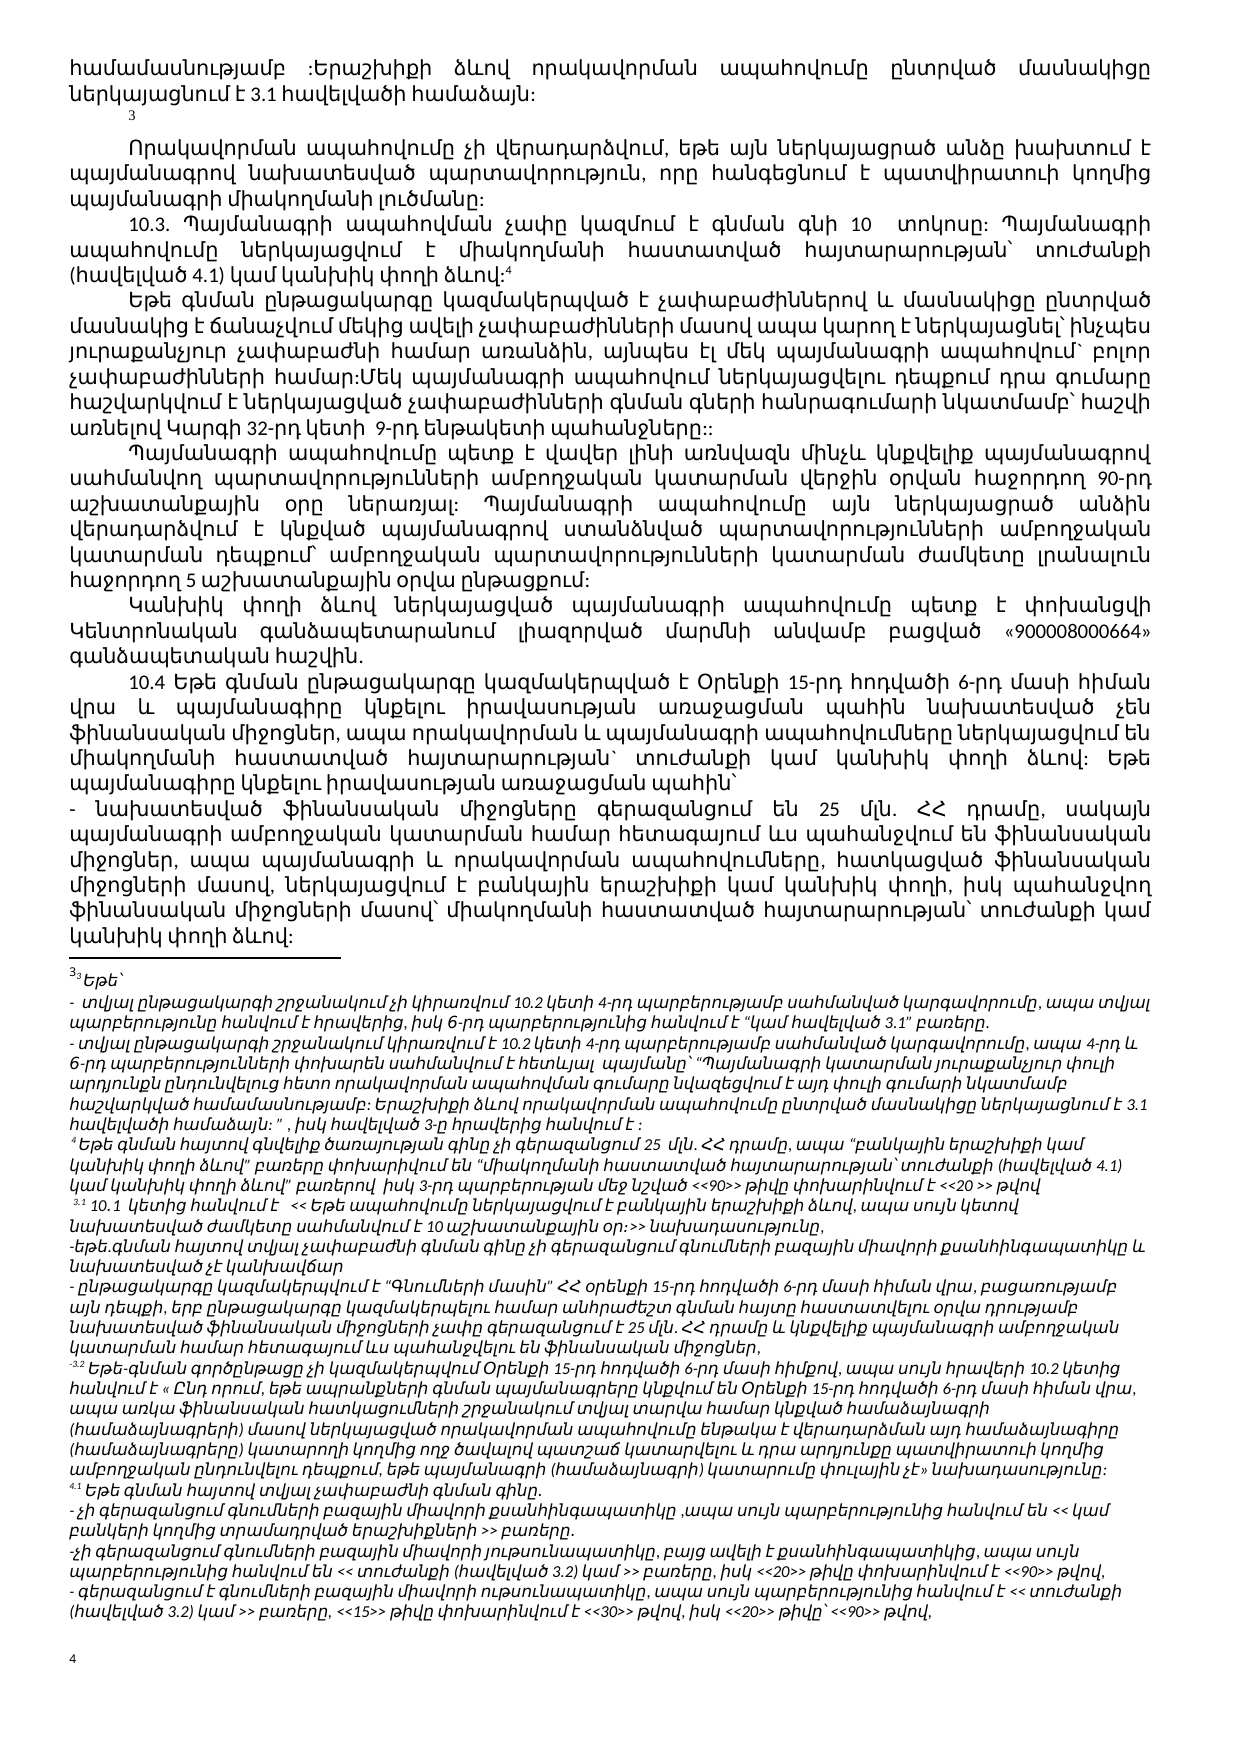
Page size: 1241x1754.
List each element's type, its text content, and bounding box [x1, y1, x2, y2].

text Որակավորման ապահովումը չի վերադարձվում, եթե այն ներկայացրած անձը խախտում է պայմանագրով նախատեսված պարտավորություն, որը հանգեցնում է պատվիրատուի կողմից պայմանագրի միակողմանի լուծմանը: [69, 135, 1152, 211]
text - նախատեսված ֆինանսական միջոցները գերազանցում են 25 մլն. ՀՀ դրամը, սակայն պայմանագրի ամբողջական կատարման համար հետագայում ևս պահանջվում են ֆինանսական միջոցներ, ապա պայմանագրի և որակավորման ապահովումները, հատկացված ֆինանսական միջոցների մասով, ներկայացվում է բանկային երաշխիքի կամ կանխիկ փողի, իսկ պահանջվող ֆինանսական միջոցների մասով՝ միակողմանի հաստատված հայտարարության՝ տուժանքի կամ կանխիկ փողի ձևով: [69, 796, 1152, 948]
text 10.4 Եթե գնման ընթացակարգը կազմակերպված է Օրենքի 15-րդ հոդվածի 6-րդ մասի հիման վրա և պայմանագիրը կնքելու իրավասության առաջացման պահին նախատեսված չեն ֆինանսական միջոցներ, ապա որակավորման և պայմանագրի ապահովումները ներկայացվում են միակողմանի հաստատված հայտարարության` տուժանքի կամ կանխիկ փողի ձևով: Եթե պայմանագիրը կնքելու իրավասության առաջացման պահին՝ [69, 669, 1152, 796]
text Կանխիկ փողի ձևով ներկայացված պայմանագրի ապահովումը պետք է փոխանցվի Կենտրոնական գանձապետարանում լիազորված մարմնի անվամբ բացված «900008000664» գանձապետական հաշվին. [69, 593, 1152, 669]
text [69, 56, 1152, 106]
text Եթե գնման ընթացակարգը կազմակերպված է չափաբաժիններով և մասնակիցը ընտրված մասնակից է ճանաչվում մեկից ավելի չափաբաժինների մասով ապա կարող է ներկայացնել՝ ինչպես յուրաքանչյուր չափաբաժնի համար առանձին, այնպես էլ մեկ պայմանագրի ապահովում` բոլոր չափաբաժինների համար:Մեկ պայմանագրի ապահովում ներկայացվելու դեպքում դրա գումարը հաշվարկվում է ներկայացված չափաբաժինների գնման գների հանրագումարի նկատմամբ՝ հաշվի առնելով Կարգի 32-րդ կետի 9-րդ ենթակետի պահանջները:: [69, 288, 1152, 440]
text 10.3. Պայմանագրի ապահովման չափը կազմում է գնման գնի 10 տոկոսը: Պայմանագրի ապահովումը ներկայացվում է միակողմանի հաստատված հայտարարության՝ տուժանքի (հավելված 4.1) կամ կանխիկ փողի ձևով: [69, 211, 1152, 288]
text Պայմանագրի ապահովումը պետք է վավեր լինի առնվազն մինչև կնքվելիք պայմանագրով սահմանվող պարտավորությունների ամբողջական կատարման վերջին օրվան հաջորդող 90-րդ աշխատանքային օրը ներառյալ: Պայմանագրի ապահովումը այն ներկայացրած անձին վերադարձվում է կնքված պայմանագրով ստանձնված պարտավորությունների ամբողջական կատարման դեպքում՝ ամբողջական պարտավորությունների կատարման ժամկետը լրանալուն հաջորդող 5 աշխատանքային օրվա ընթացքում: [69, 440, 1152, 593]
